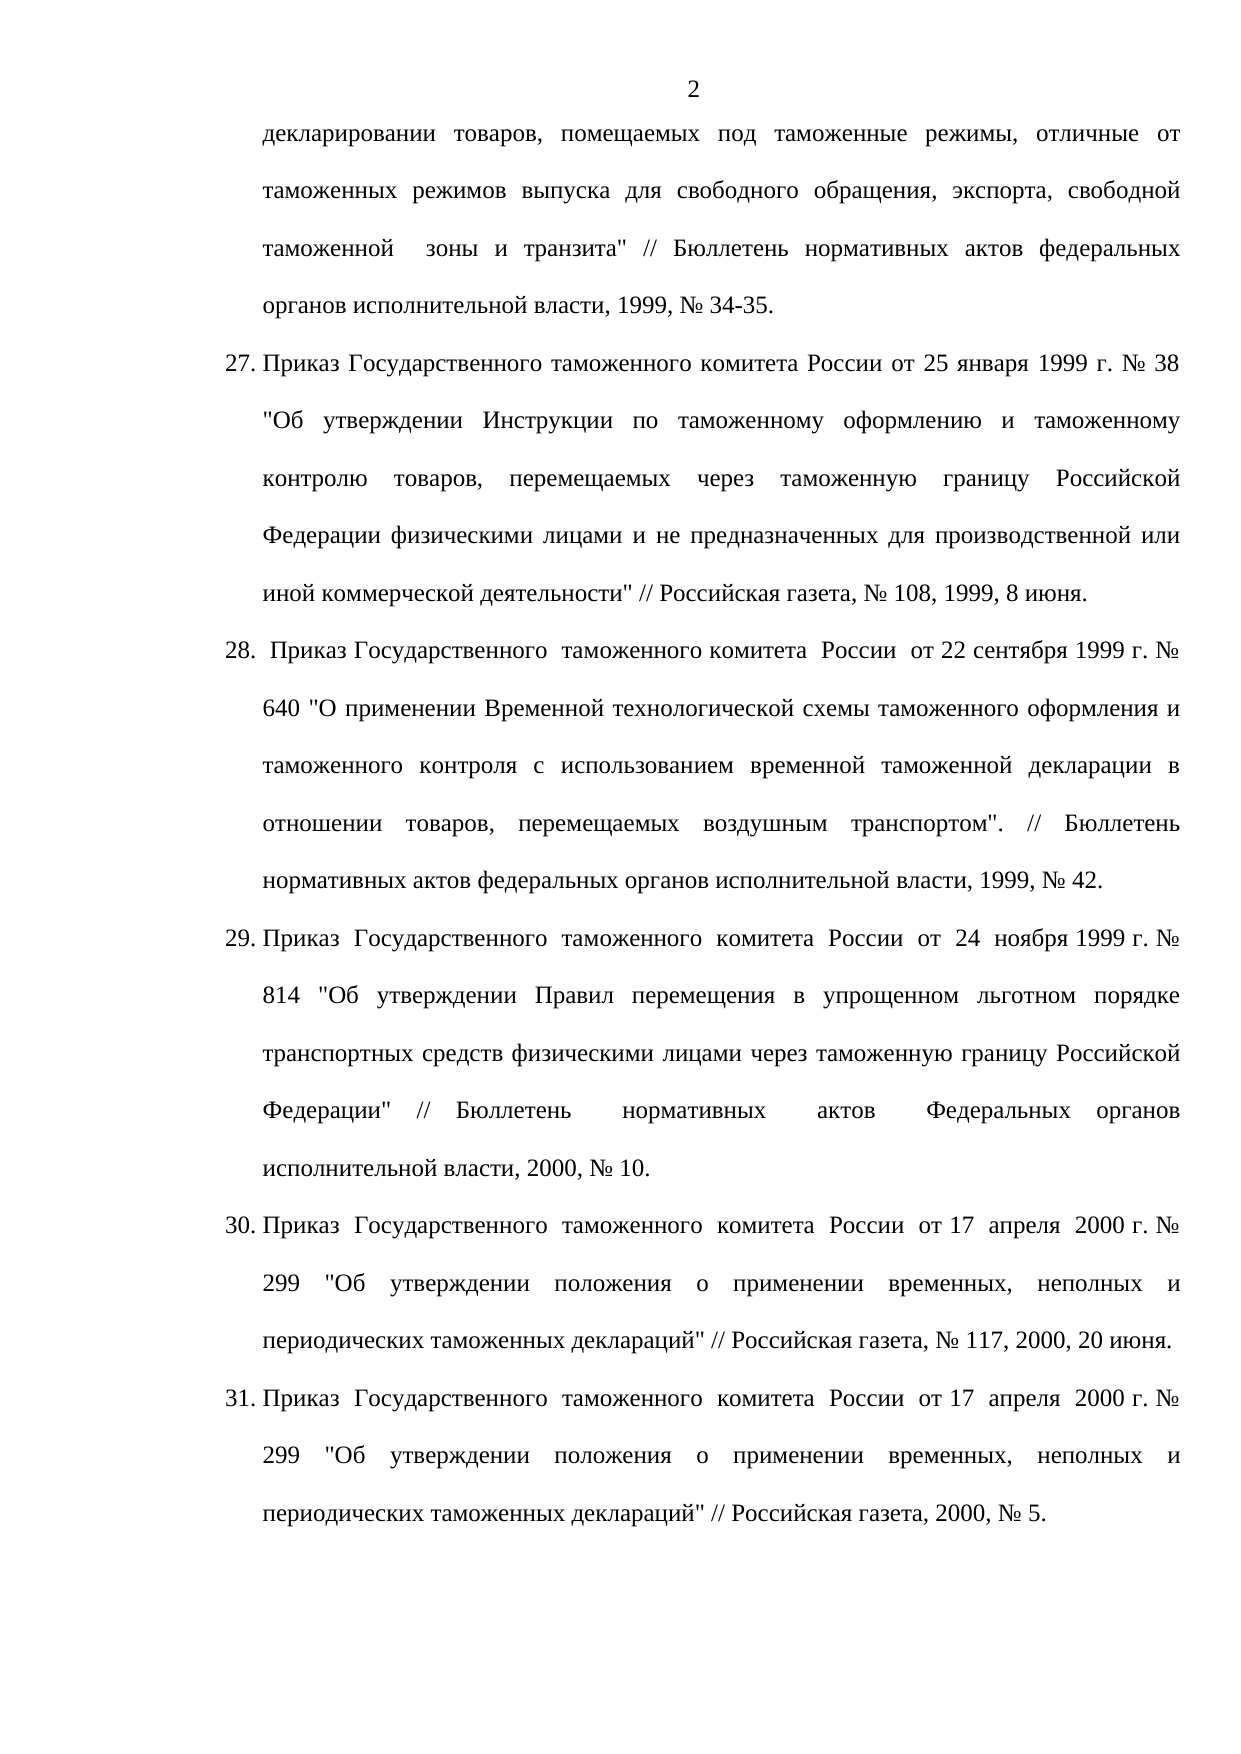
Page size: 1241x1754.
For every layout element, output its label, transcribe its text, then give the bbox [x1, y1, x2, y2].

list Приказ Государственного таможенного комитета России от 17 апреля 2000 г. № 299 "Об утверждении положения о применении временных, неполных и периодических таможенных деклараций" // Российская газета, № 117, 2000, 20 июня. [225, 1211, 1181, 1354]
list Приказ Государственного таможенного комитета России от 22 сентября 1999 г. № 640 "О применении Временной технологической схемы таможенного оформления и таможенного контроля с использованием временной таможенной декларации в отношении товаров, перемещаемых воздушным транспортом". // Бюллетень нормативных актов федеральных органов исполнительной власти, 1999, № 42. [225, 636, 1181, 894]
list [225, 118, 1181, 319]
list Приказ Государственного таможенного комитета России от 25 января 1999 г. № 38 "Об утверждении Инструкции по таможенному оформлению и таможенному контролю товаров, перемещаемых через таможенную границу Российской Федерации физическими лицами и не предназначенных для производственной или иной коммерческой деятельности" // Российская газета, № 108, 1999, 8 июня. [225, 348, 1181, 607]
list Приказ Государственного таможенного комитета России от 24 ноября 1999 г. № 814 "Об утверждении Правил перемещения в упрощенном льготном порядке транспортных средств физическими лицами через таможенную границу Российской Федерации" // Бюллетень нормативных актов Федеральных органов исполнительной власти, 2000, № 10. [225, 923, 1181, 1182]
list Приказ Государственного таможенного комитета России от 17 апреля 2000 г. № 299 "Об утверждении положения о применении временных, неполных и периодических таможенных деклараций" // Российская газета, 2000, № 5. [225, 1383, 1181, 1527]
